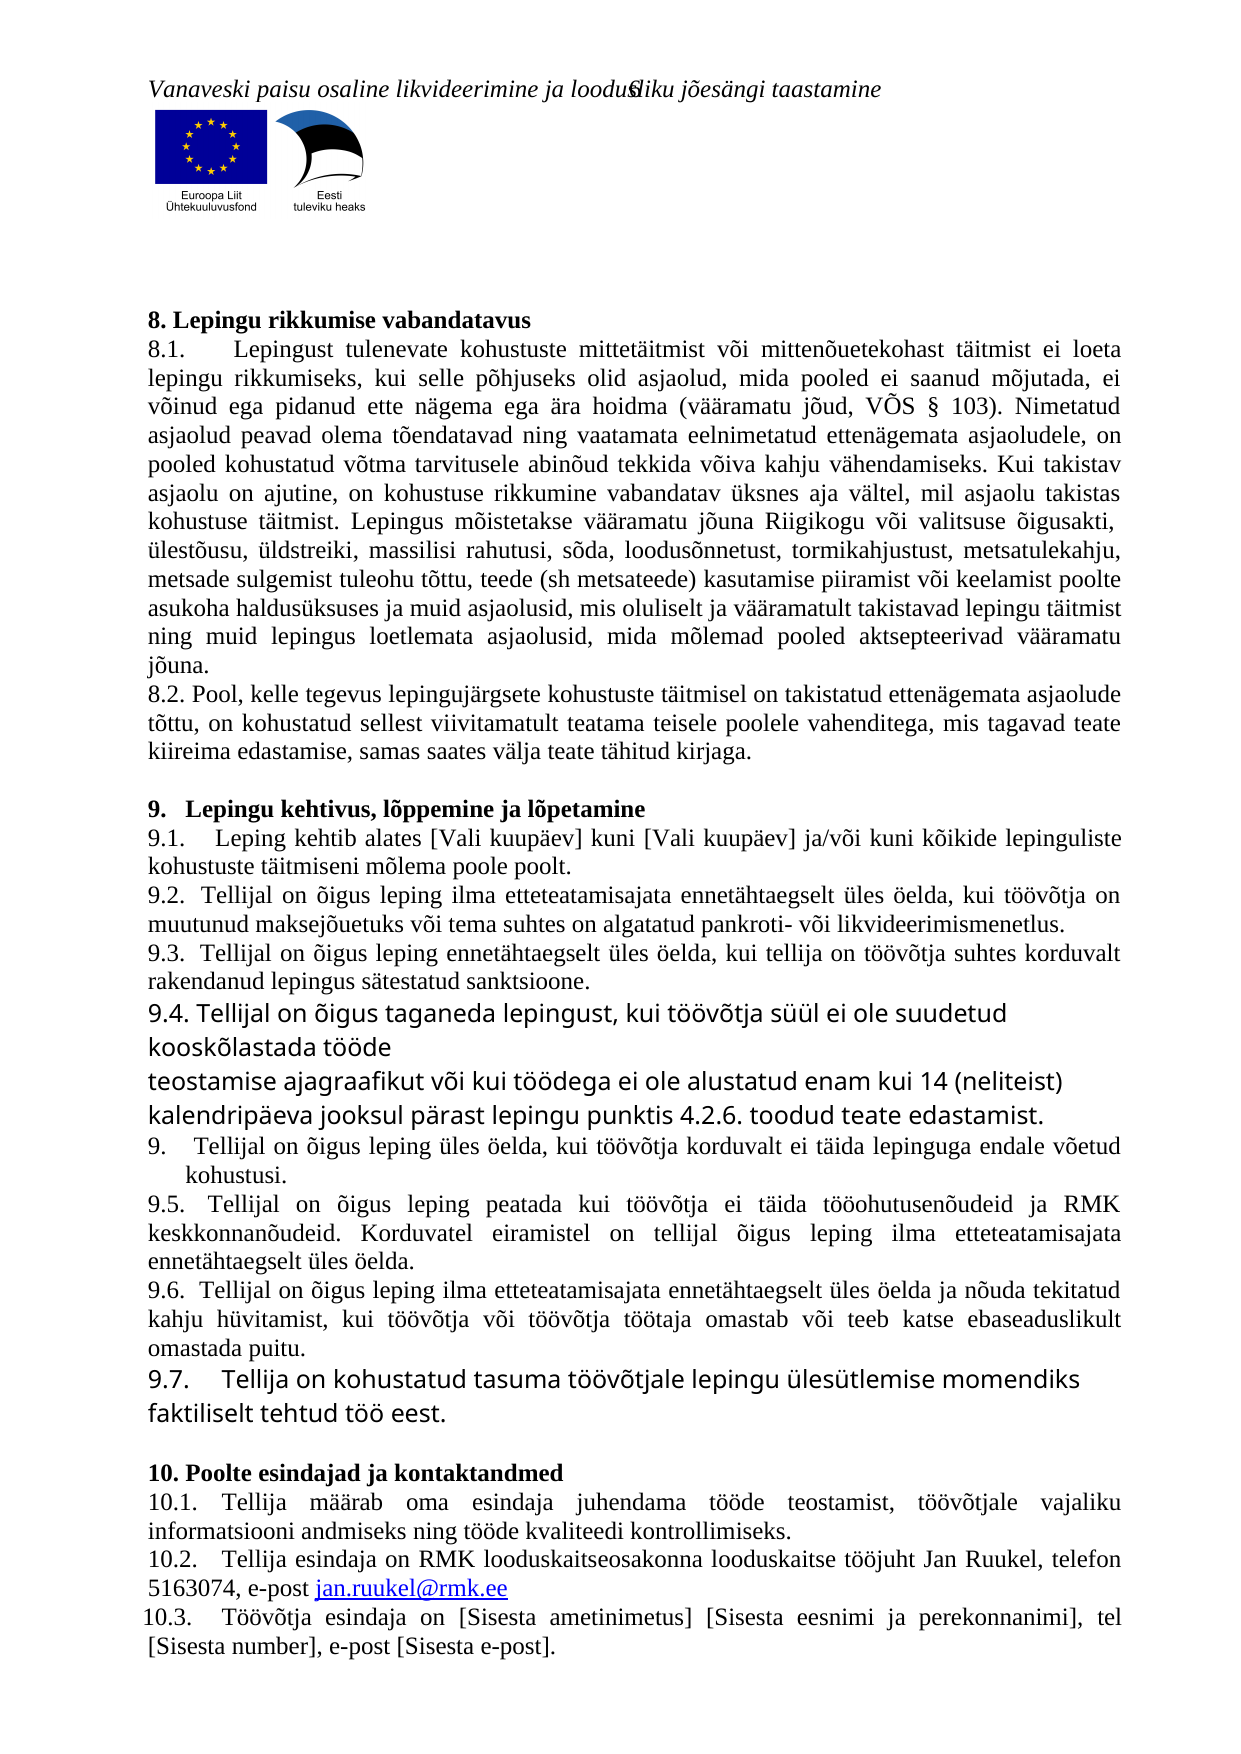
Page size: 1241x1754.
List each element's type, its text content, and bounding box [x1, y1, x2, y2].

list Lepingust tulenevate kohustuste mittetäitmist või mittenõuetekohast täitmist ei loeta lepingu rikkumiseks, kui selle põhjuseks olid asjaolud, mida pooled ei saanud mõjutada, ei võinud ega pidanud ette nägema ega ära hoidma (vääramatu jõud, VÕS § 103). Nimetatud asjaolud peavad olema tõendatavad ning vaatamata eelnimetatud ettenägemata asjaoludele, on pooled kohustatud võtma tarvitusele abinõud tekkida võiva kahju vähendamiseks. Kui takistav asjaolu on ajutine, on kohustuse rikkumine vabandatav üksnes aja vältel, mil asjaolu takistas kohustuse täitmist. Lepingus mõistetakse vääramatu jõuna Riigikogu või valitsuse õigusakti, ülestõusu, üldstreiki, massilisi rahutusi, sõda, loodusõnnetust, tormikahjustust, metsatulekahju, metsade sulgemist tuleohu tõttu, teede (sh metsateede) kasutamise piiramist või keelamist poolte asukoha haldusüksuses ja muid asjaolusid, mis oluliselt ja vääramatult takistavad lepingu täitmist ning muid lepingus loetlemata asjaolusid, mida mõlemad pooled aktsepteerivad vääramatu jõuna. [148, 334, 1122, 679]
list Tellijal on õigus leping peatada kui töövõtja ei täida tööohutusenõudeid ja RMK keskkonnanõudeid. Korduvatel eiramistel on tellijal õigus leping ilma etteteatamisajata ennetähtaegselt üles öelda. [148, 1189, 1122, 1275]
list Tellijal on õigus leping ilma etteteatamisajata ennetähtaegselt üles öelda ja nõuda tekitatud kahju hüvitamist, kui töövõtja või töövõtja töötaja omastab või teeb katse ebaseaduslikult omastada puitu. [148, 1275, 1122, 1361]
list Leping kehtib alates kuni ja/või kuni kõikide lepinguliste kohustuste täitmiseni mõlema poole poolt. [148, 823, 1122, 880]
text 9.4. Tellijal on õigus taganeda lepingust, kui töövõtja süül ei ole suudetud kooskõlastada tööde [148, 995, 1122, 1063]
list Tellija on kohustatud tasuma töövõtjale lepingu ülesütlemise momendiks faktiliselt tehtud töö eest. [148, 1361, 1122, 1429]
list Tellijal on õigus leping üles öelda, kui töövõtja korduvalt ei täida lepinguga endale võetud kohustusi. [148, 1131, 1122, 1189]
text 8.2. Pool, kelle tegevus lepingujärgsete kohustuste täitmisel on takistatud ettenägemata asjaolude tõttu, on kohustatud sellest viivitamatult teatama teisele poolele vahenditega, mis tagavad teate kiireima edastamise, samas saates välja teate tähitud kirjaga. [148, 679, 1122, 765]
text 8. Lepingu rikkumise vabandatavus [148, 305, 1122, 334]
list Tellijal on õigus leping ennetähtaegselt üles öelda, kui tellija on töövõtja suhtes korduvalt rakendanud lepingus sätestatud sanktsioone. [148, 938, 1122, 995]
list Tellija esindaja on RMK looduskaitseosakonna looduskaitse tööjuht Jan Ruukel, telefon 5163074, e-post jan.ruukel@rmk.ee [148, 1544, 1122, 1602]
picture [147, 102, 371, 219]
list Lepingu kehtivus, lõppemine ja lõpetamine [148, 794, 1122, 823]
list Tellijal on õigus leping ilma etteteatamisajata ennetähtaegselt üles öelda, kui töövõtja on muutunud maksejõuetuks või tema suhtes on algatatud pankroti- või likvideerimismenetlus. [148, 880, 1122, 938]
list Poolte esindajad ja kontaktandmed [148, 1458, 1122, 1487]
list Tellija määrab oma esindaja juhendama tööde teostamist, töövõtjale vajaliku informatsiooni andmiseks ning tööde kvaliteedi kontrollimiseks. [148, 1487, 1122, 1544]
text teostamise ajagraafikut või kui töödega ei ole alustatud enam kui 14 (neliteist) kalendripäeva jooksul pärast lepingu punktis 4.2.6. toodud teate edastamist. [148, 1063, 1122, 1131]
list Töövõtja esindaja on tel , e-post [142, 1602, 1122, 1659]
